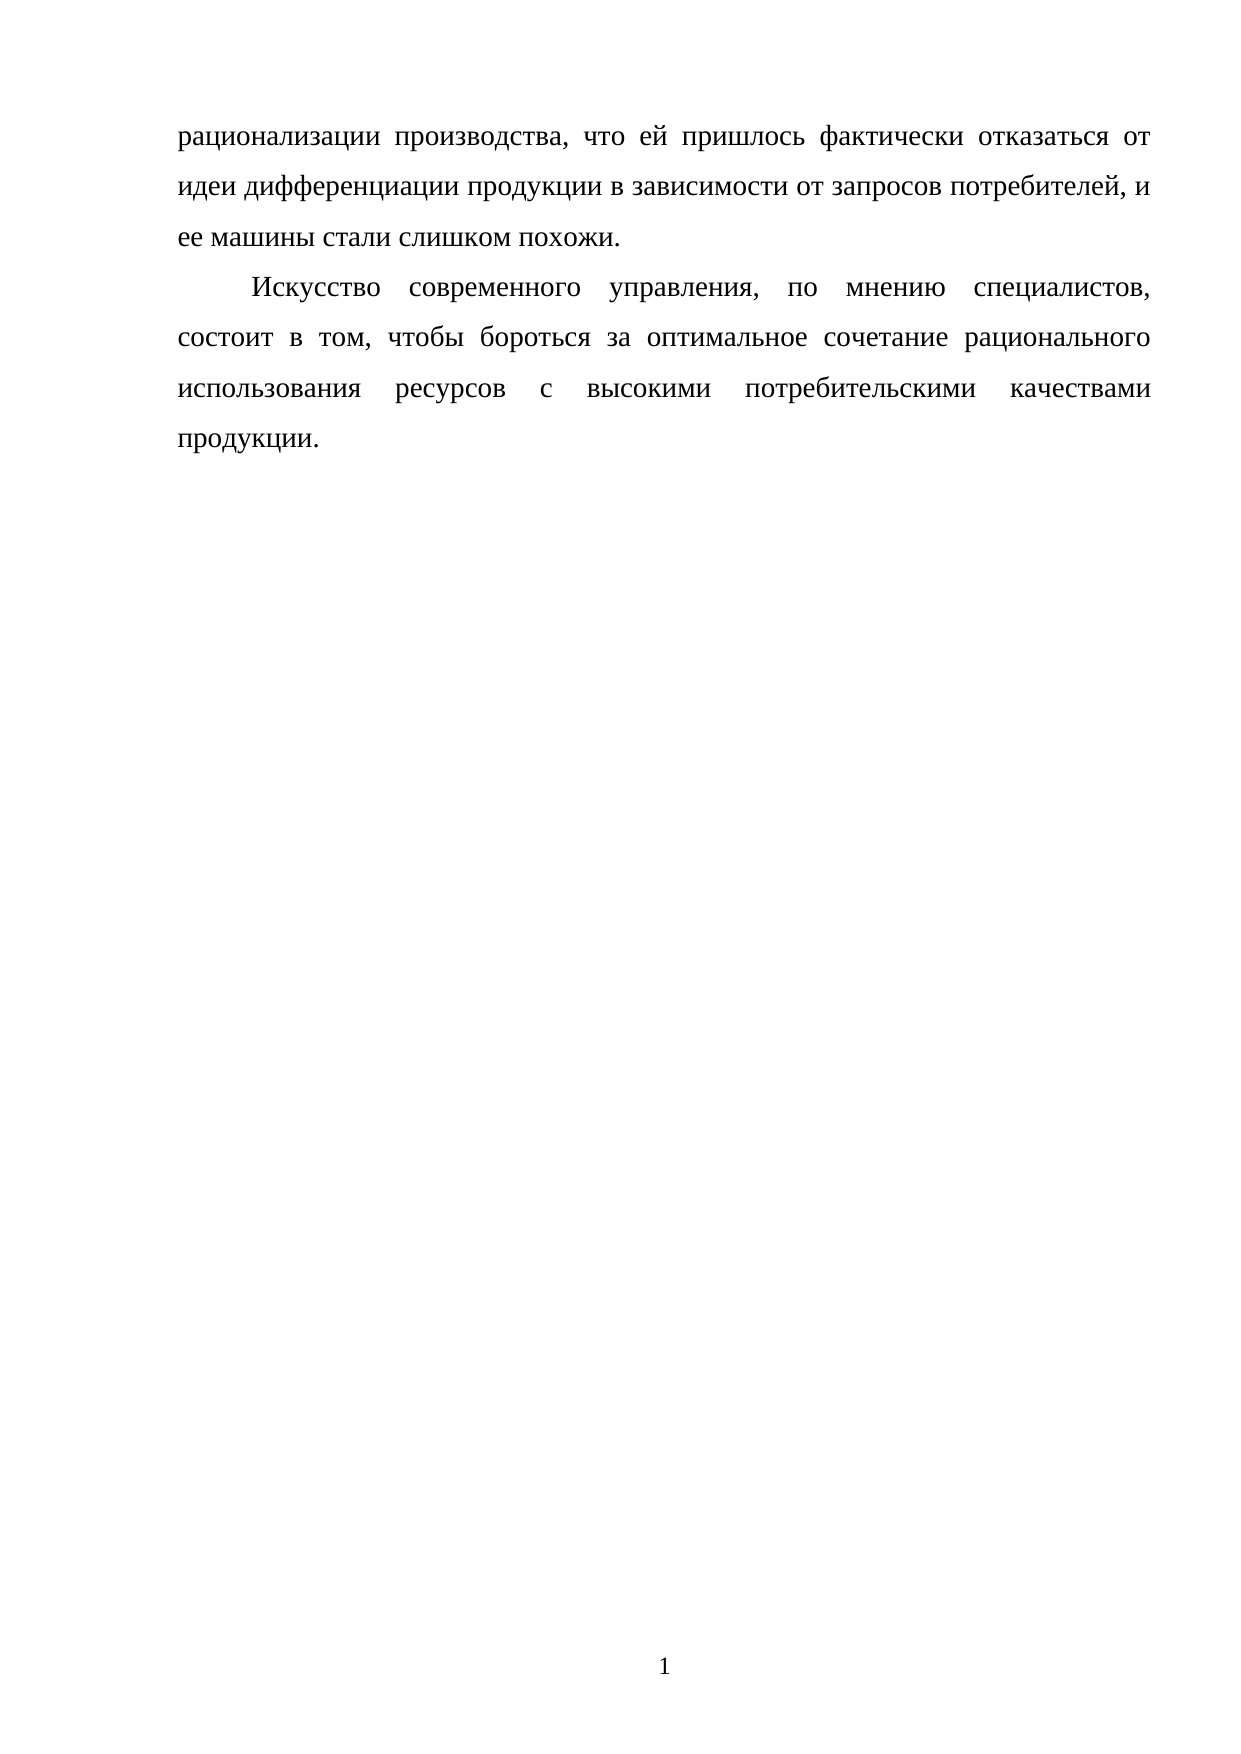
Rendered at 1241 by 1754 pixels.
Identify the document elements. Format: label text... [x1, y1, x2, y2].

text Искусство современного управления, по мнению специалистов, состоит в том, чтобы бороться за оптимальное сочетание рационального использования ресурсов с высокими потребительскими качествами продукции. [177, 269, 1152, 453]
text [177, 118, 1152, 252]
